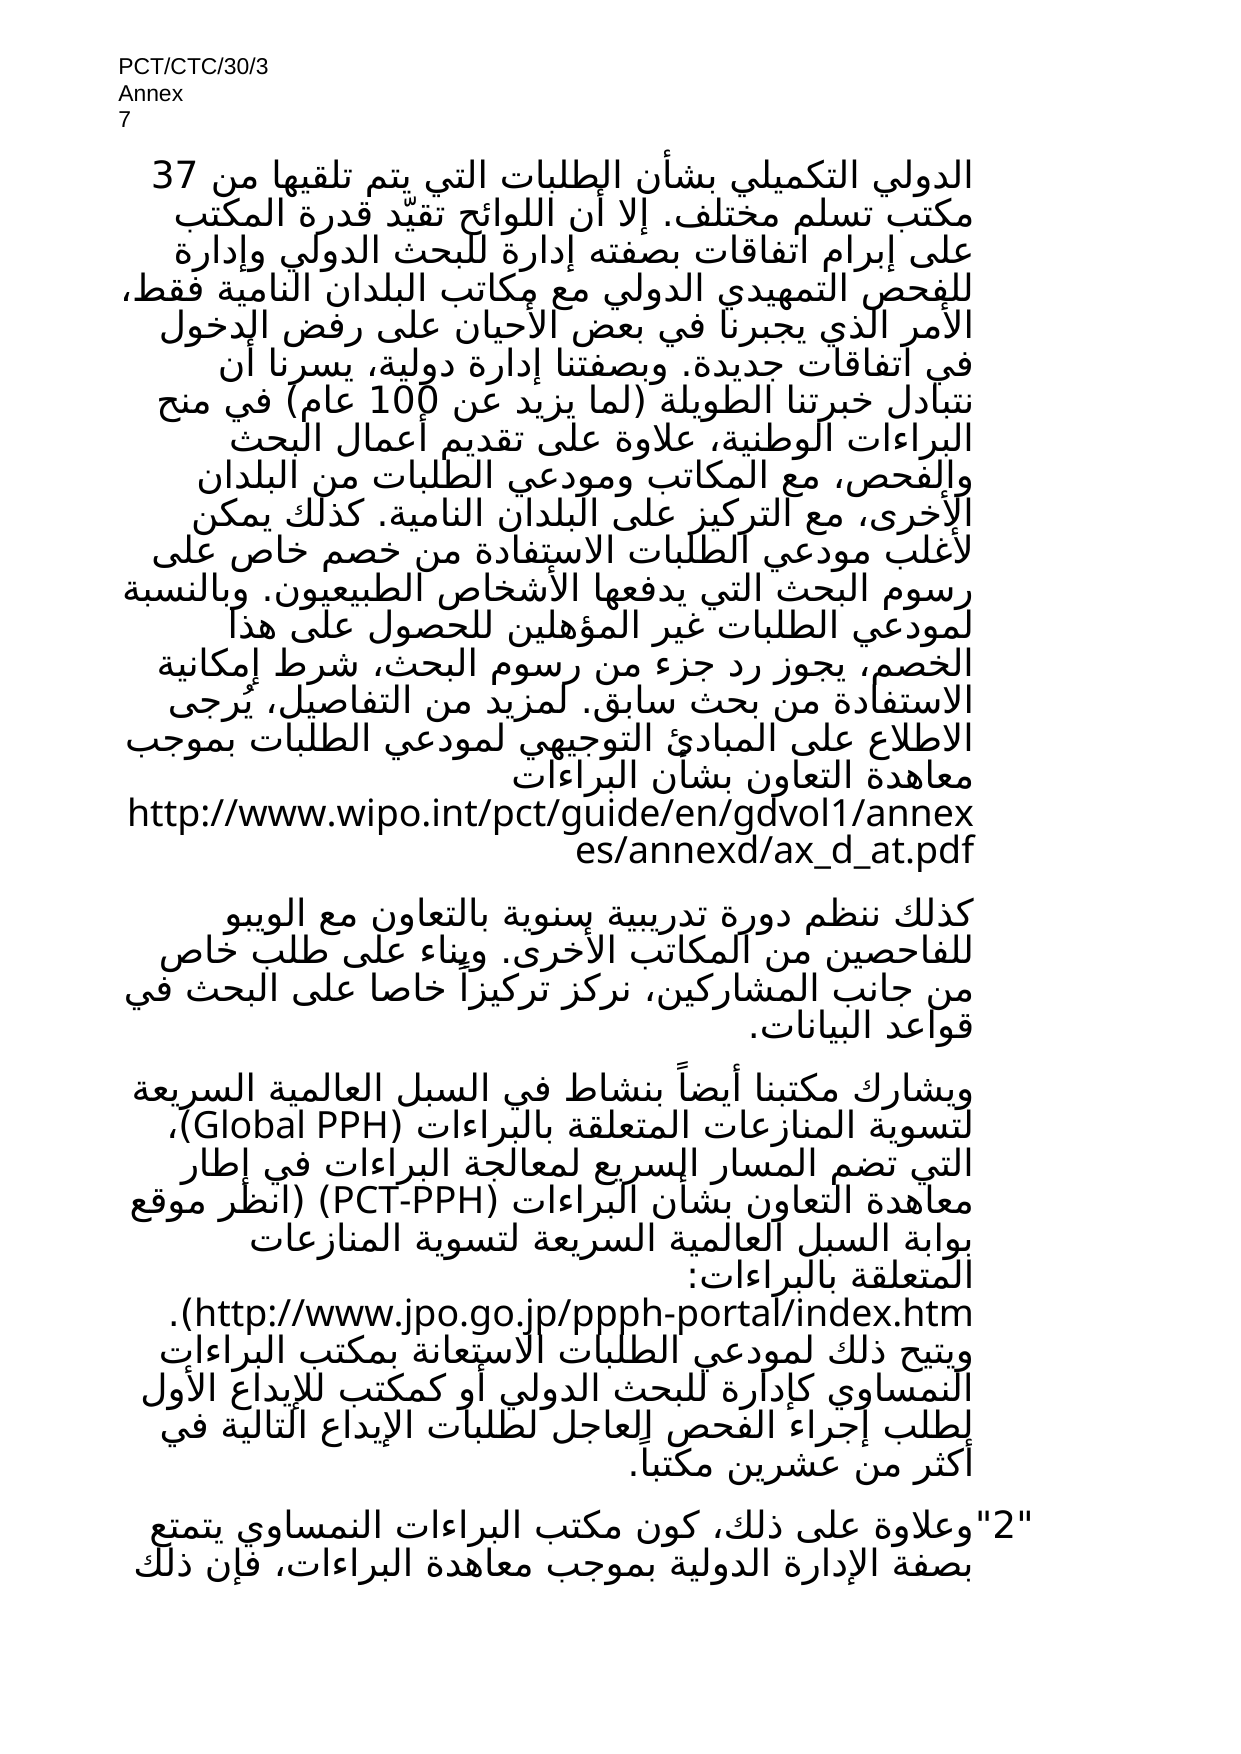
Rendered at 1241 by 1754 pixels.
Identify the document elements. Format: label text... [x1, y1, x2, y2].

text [118, 1508, 1033, 1583]
text ويشارك مكتبنا أيضاً بنشاط في السبل العالمية السريعة لتسوية المنازعات المتعلقة بالبراءات (Global PPH)، التي تضم المسار السريع لمعالجة البراءات في إطار معاهدة التعاون بشأن البراءات (PCT-PPH) (انظر موقع بوابة السبل العالمية السريعة لتسوية المنازعات المتعلقة بالبراءات: http://www.jpo.go.jp/ppph-portal/index.htm). ويتيح ذلك لمودعي الطلبات الاستعانة بمكتب البراءات النمساوي كإدارة للبحث الدولي أو كمكتب للإيداع الأول لطلب إجراء الفحص العاجل لطلبات الإيداع التالية في أكثر من عشرين مكتباً. [118, 1071, 974, 1483]
text كذلك ننظم دورة تدريبية سنوية بالتعاون مع الويبو للفاحصين من المكاتب الأخرى. وبناء على طلب خاص من جانب المشاركين، نركز تركيزاً خاصا على البحث في قواعد البيانات. [118, 896, 974, 1046]
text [118, 158, 1033, 871]
